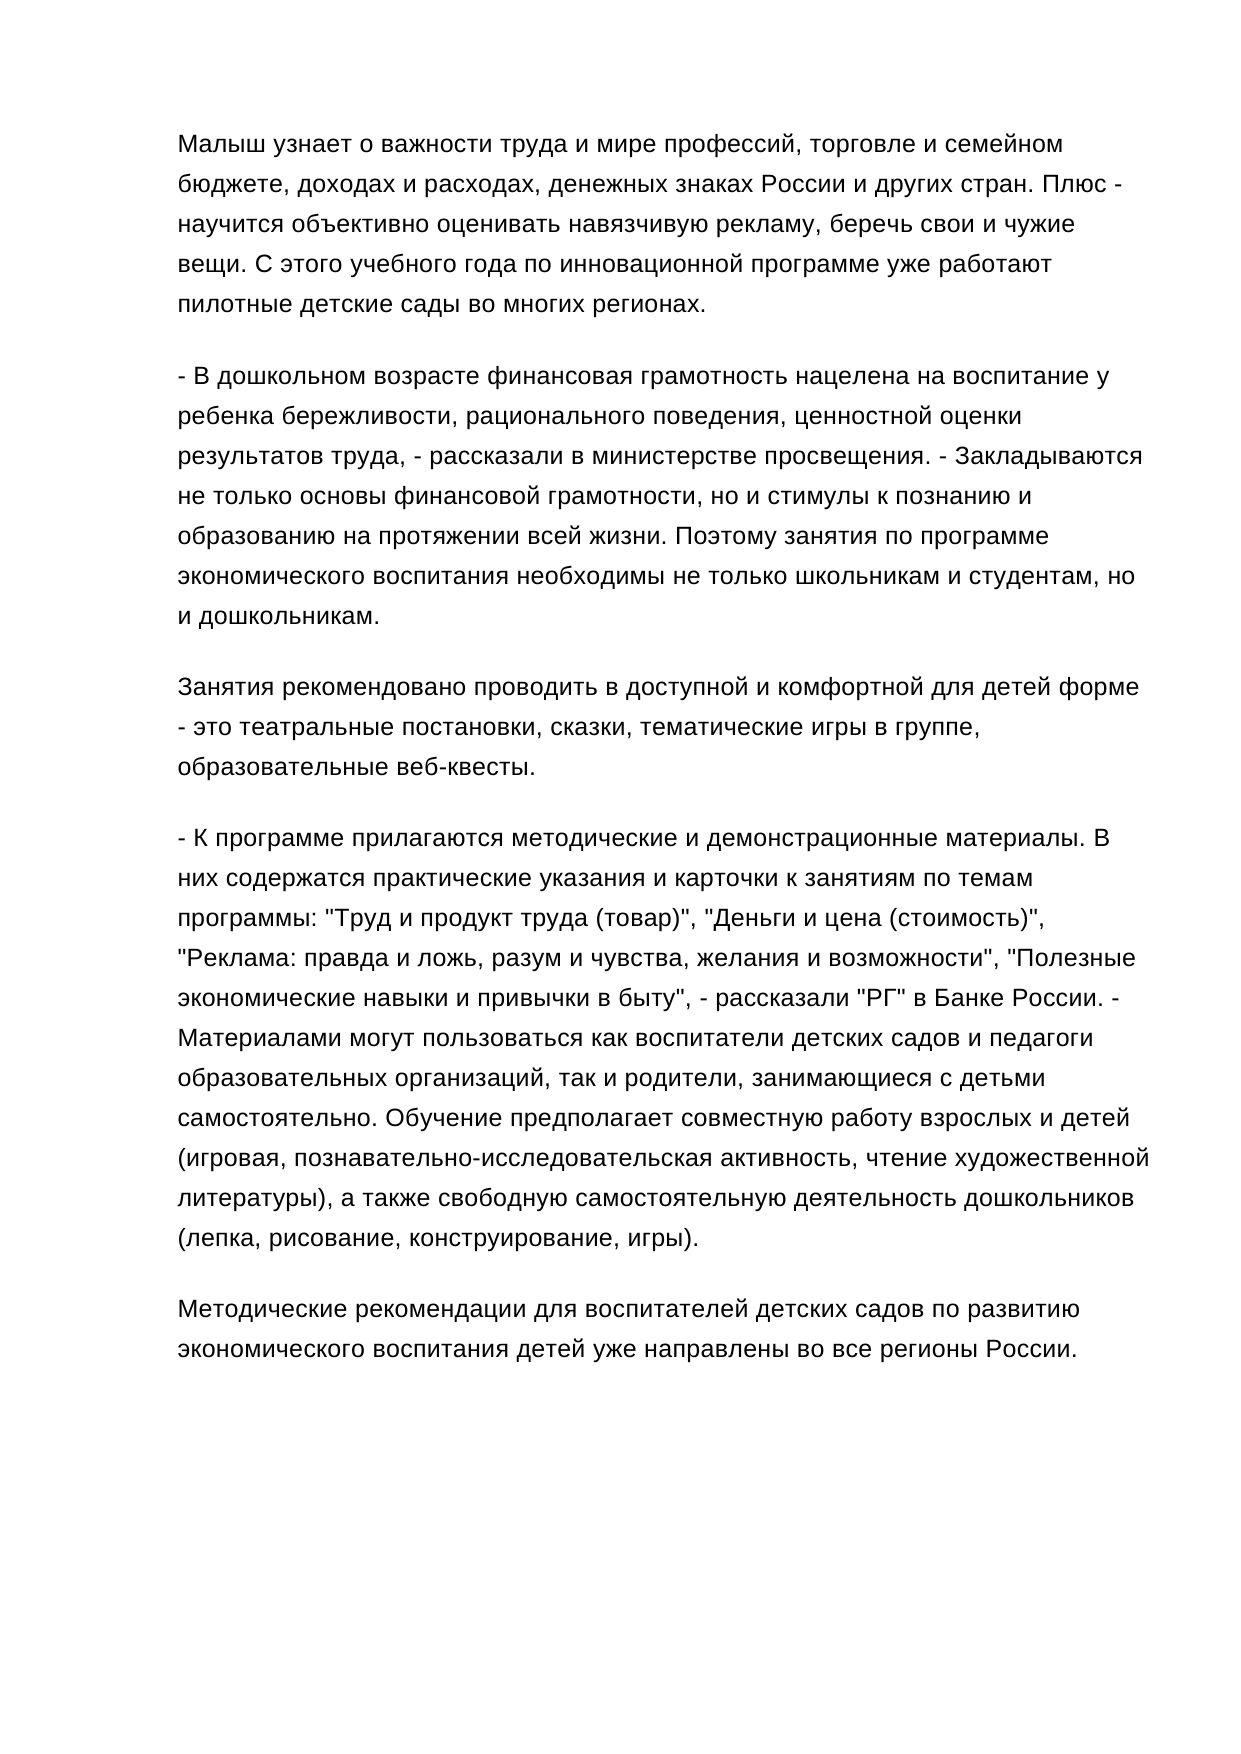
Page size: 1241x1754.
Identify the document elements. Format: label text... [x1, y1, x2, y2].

text Методические рекомендации для воспитателей детских садов по развитию экономического воспитания детей уже направлены во все регионы России. [177, 1283, 1152, 1363]
text - К программе прилагаются методические и демонстрационные материалы. В них содержатся практические указания и карточки к занятиям по темам программы: "Труд и продукт труда (товар)", "Деньги и цена (стоимость)", "Реклама: правда и ложь, разум и чувства, желания и возможности", "Полезные экономические навыки и привычки в быту", - рассказали "РГ" в Банке России. - Материалами могут пользоваться как воспитатели детских садов и педагоги образовательных организаций, так и родители, занимающиеся с детьми самостоятельно. Обучение предполагает совместную работу взрослых и детей (игровая, познавательно-исследовательская активность, чтение художественной литературы), а также свободную самостоятельную деятельность дошкольников (лепка, рисование, конструирование, игры). [177, 812, 1152, 1252]
text Занятия рекомендовано проводить в доступной и комфортной для детей форме - это театральные постановки, сказки, тематические игры в группе, образовательные веб-квесты. [177, 661, 1152, 781]
text Малыш узнает о важности труда и мире профессий, торговле и семейном бюджете, доходах и расходах, денежных знаках России и других стран. Плюс - научится объективно оценивать навязчивую рекламу, беречь свои и чужие вещи. С этого учебного года по инновационной программе уже работают пилотные детские сады во многих регионах. [177, 118, 1152, 318]
text - В дошкольном возрасте финансовая грамотность нацелена на воспитание у ребенка бережливости, рационального поведения, ценностной оценки результатов труда, - рассказали в министерстве просвещения. - Закладываются не только основы финансовой грамотности, но и стимулы к познанию и образованию на протяжении всей жизни. Поэтому занятия по программе экономического воспитания необходимы не только школьникам и студентам, но и дошкольникам. [177, 349, 1152, 629]
